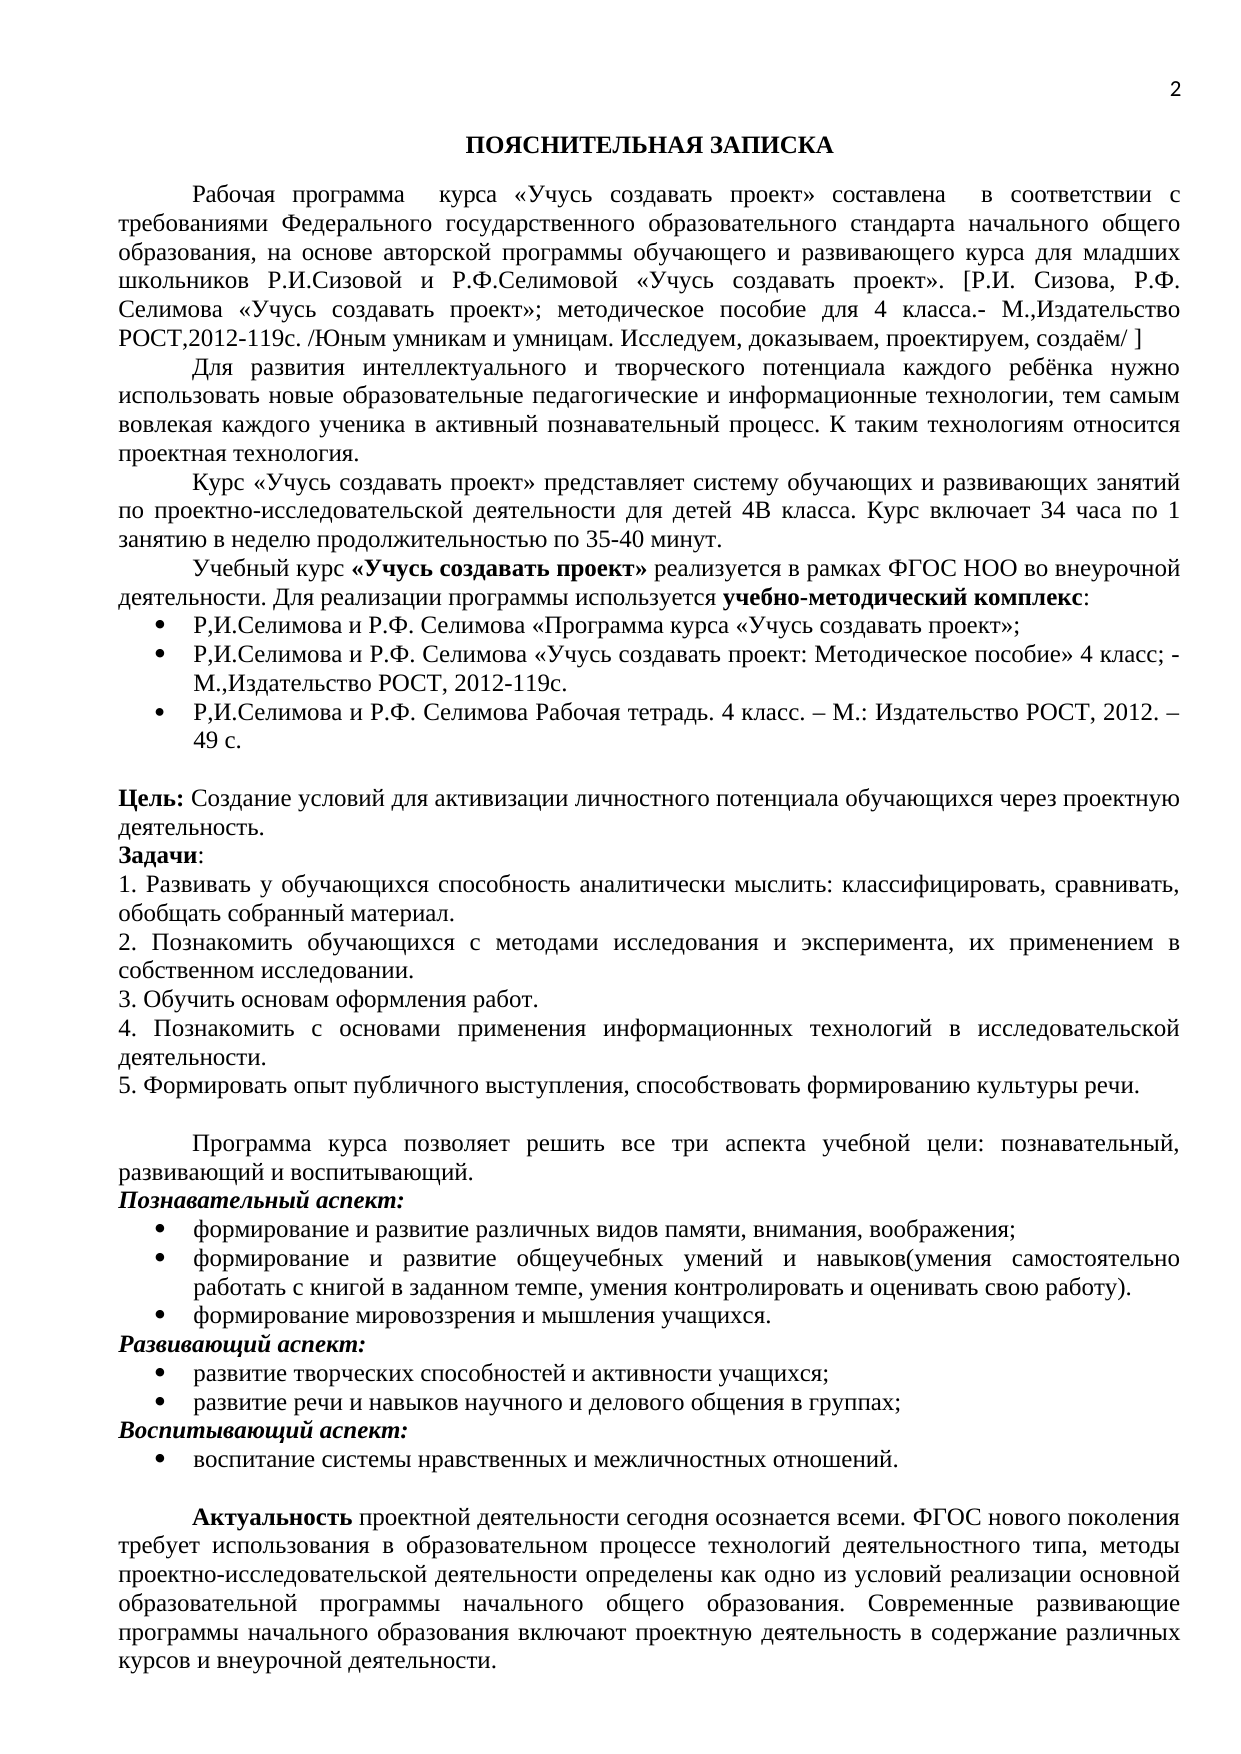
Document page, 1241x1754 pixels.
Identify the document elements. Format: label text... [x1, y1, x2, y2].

list развитие речи и навыков научного и делового общения в группах; [156, 1387, 1181, 1416]
text ПОЯСНИТЕЛЬНАЯ ЗАПИСКА [118, 130, 1181, 158]
list формирование и развитие различных видов памяти, внимания, воображения; [156, 1214, 1181, 1243]
list формирование мировоззрения и мышления учащихся. [156, 1301, 1181, 1329]
text Познавательный аспект: [118, 1186, 1181, 1214]
text 1. Развивать у обучающихся способность аналитически мыслить: классифицировать, сравнивать, обобщать собранный материал. [118, 869, 1181, 927]
list воспитание системы нравственных и межличностных отношений. [156, 1444, 1181, 1473]
text Рабочая программа курса «Учусь создавать проект» составлена в соответствии с требованиями Федерального государственного образовательного стандарта начального общего образования, на основе авторской программы обучающего и развивающего курса для младших школьников Р.И.Сизовой и Р.Ф.Селимовой «Учусь создавать проект». [Р.И. Сизова, Р.Ф. Селимова «Учусь создавать проект»; методическое пособие для 4 класса.- М.,Издательство РОСТ,2012-119с. /Юным умникам и умницам. Исследуем, доказываем, проектируем, создаём/ ] [118, 179, 1181, 352]
list Р,И.Селимова и Р.Ф. Селимова «Учусь создавать проект: Методическое пособие» 4 класс; - М.,Издательство РОСТ, 2012-119с. [156, 639, 1181, 697]
text Воспитывающий аспект: [118, 1416, 1181, 1444]
text Для развития интеллектуального и творческого потенциала каждого ребёнка нужно использовать новые образовательные педагогические и информационные технологии, тем самым вовлекая каждого ученика в активный познавательный процесс. К таким технологиям относится проектная технология. [118, 352, 1181, 467]
text 2. Познакомить обучающихся с методами исследования и эксперимента, их применением в собственном исследовании. [118, 927, 1181, 984]
text Задачи: [118, 841, 1181, 869]
text Цель: Создание условий для активизации личностного потенциала обучающихся через проектную деятельность. [118, 783, 1181, 841]
text Курс «Учусь создавать проект» представляет систему обучающих и развивающих занятий по проектно-исследовательской деятельности для детей 4В класса. Курс включает 34 часа по 1 занятию в неделю продолжительностью по 35-40 минут. [118, 467, 1181, 553]
list Р,И.Селимова и Р.Ф. Селимова Рабочая тетрадь. 4 класс. – М.: Издательство РОСТ, 2012. – 49 с. [156, 697, 1181, 754]
text Программа курса позволяет решить все три аспекта учебной цели: познавательный, развивающий и воспитывающий. [118, 1128, 1181, 1186]
text 5. Формировать опыт публичного выступления, способствовать формированию культуры речи. [118, 1071, 1181, 1099]
text Учебный курс «Учусь создавать проект» реализуется в рамках ФГОС НОО во внеурочной деятельности. Для реализации программы используется учебно-методический комплекс: [118, 553, 1181, 611]
text Развивающий аспект: [118, 1329, 1181, 1358]
list развитие творческих способностей и активности учащихся; [156, 1358, 1181, 1387]
text Актуальность проектной деятельности сегодня осознается всеми. ФГОС нового поколения требует использования в образовательном процессе технологий деятельностного типа, методы проектно-исследовательской деятельности определены как одно из условий реализации основной образовательной программы начального общего образования. Современные развивающие программы начального образования включают проектную деятельность в содержание различных курсов и внеурочной деятельности. [118, 1502, 1181, 1674]
text 3. Обучить основам оформления работ. [118, 984, 1181, 1013]
list формирование и развитие общеучебных умений и навыков(умения самостоятельно работать с книгой в заданном темпе, умения контролировать и оценивать свою работу). [156, 1243, 1181, 1301]
list Р,И.Селимова и Р.Ф. Селимова «Программа курса «Учусь создавать проект»; [156, 611, 1181, 639]
text 4. Познакомить с основами применения информационных технологий в исследовательской деятельности. [118, 1013, 1181, 1071]
